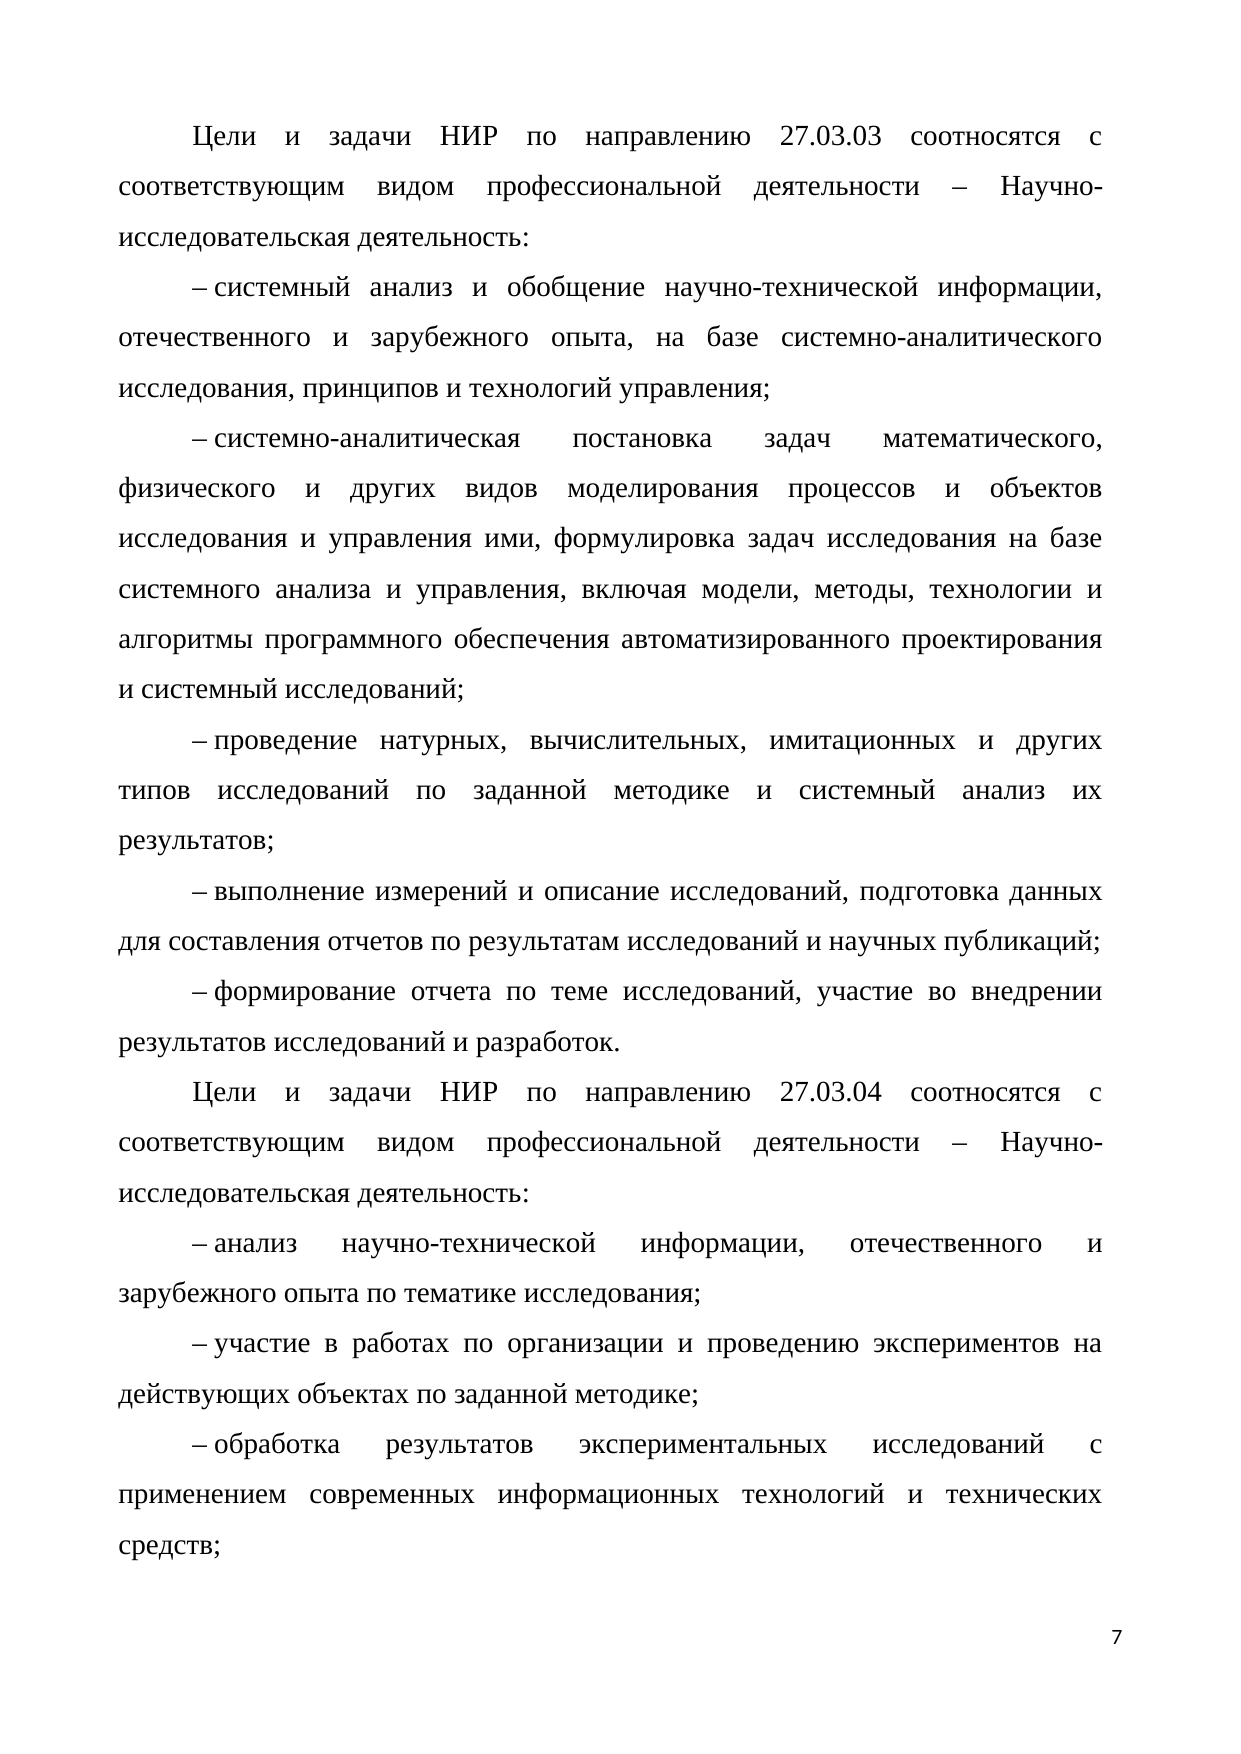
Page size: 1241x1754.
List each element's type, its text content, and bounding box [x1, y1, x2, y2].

text – обработка результатов экспериментальных исследований с применением современных информационных технологий и технических средств; [118, 1426, 1103, 1560]
text – проведение натурных, вычислительных, имитационных и других типов исследований по заданной методике и системный анализ их результатов; [118, 722, 1103, 856]
text – системный анализ и обобщение научно-технической информации, отечественного и зарубежного опыта, на базе системно-аналитического исследования, принципов и технологий управления; [118, 269, 1103, 403]
text – выполнение измерений и описание исследований, подготовка данных для составления отчетов по результатам исследований и научных публикаций; [118, 873, 1103, 957]
text – системно-аналитическая постановка задач математического, физического и других видов моделирования процессов и объектов исследования и управления ими, формулировка задач исследования на базе системного анализа и управления, включая модели, методы, технологии и алгоритмы программного обеспечения автоматизированного проектирования и системный исследований; [118, 420, 1103, 705]
text – анализ научно-технической информации, отечественного и зарубежного опыта по тематике исследования; [118, 1225, 1103, 1309]
text – формирование отчета по теме исследований, участие во внедрении результатов исследований и разработок. [118, 973, 1103, 1057]
text Цели и задачи НИР по направлению 27.03.04 соотносятся с соответствующим видом профессиональной деятельности – Научно-исследовательская деятельность: [118, 1074, 1103, 1208]
text – участие в работах по организации и проведению экспериментов на действующих объектах по заданной методике; [118, 1326, 1103, 1409]
text Цели и задачи НИР по направлению 27.03.03 соотносятся с соответствующим видом профессиональной деятельности – Научно-исследовательская деятельность: [118, 118, 1103, 252]
